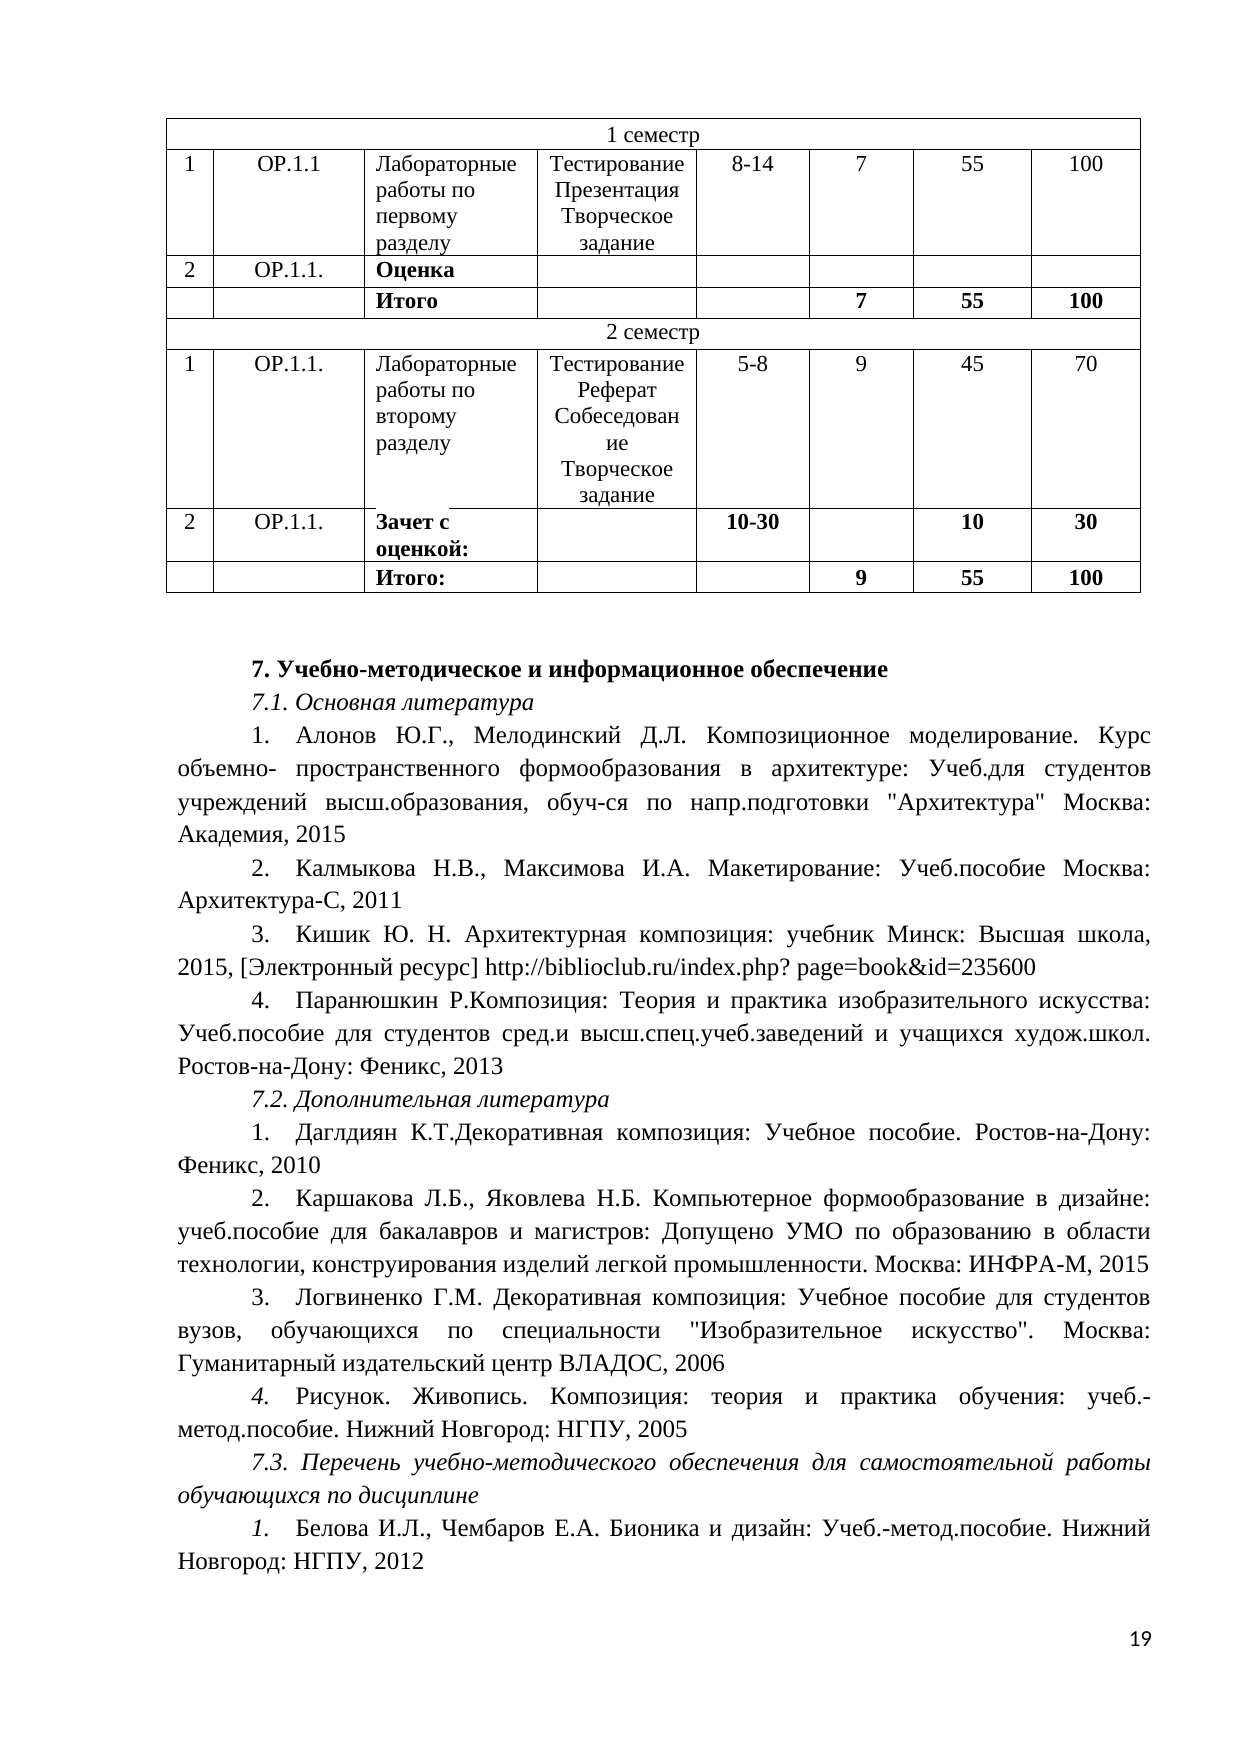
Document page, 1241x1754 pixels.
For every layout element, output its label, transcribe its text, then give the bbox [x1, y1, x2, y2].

text 7. Учебно-методическое и информационное обеспечение [177, 654, 1152, 683]
table_cell 10-30 [697, 509, 809, 561]
table_cell [810, 509, 913, 561]
list Калмыкова Н.В., Максимова И.А. Макетирование: Учеб.пособие Москва: Архитектура-С, 2011 [177, 853, 1152, 914]
table_cell 2 семестр [167, 319, 1140, 349]
table_cell Лабораторные работы по второму разделу [365, 350, 537, 508]
table_cell 10 [914, 509, 1031, 561]
list Логвиненко Г.М. Декоративная композиция: Учебное пособие для студентов вузов, обучающихся по специальности "Изобразительное искусство". Москва: Гуманитарный издательский центр ВЛАДОС, 2006 [177, 1282, 1152, 1377]
table_cell 100 [1032, 562, 1140, 592]
table_cell 2 [167, 509, 213, 561]
table_cell [538, 509, 696, 561]
table_cell Зачет с оценкой: [365, 509, 537, 561]
table_cell [214, 288, 364, 318]
table_cell Итого [365, 288, 537, 318]
list Каршакова Л.Б., Яковлева Н.Б. Компьютерное формообразование в дизайне: учеб.пособие для бакалавров и магистров: Допущено УМО по образованию в области технологии, конструирования изделий легкой промышленности. Москва: ИНФРА-М, 2015 [177, 1183, 1152, 1278]
table_cell 7 [810, 150, 913, 255]
text 7.2. Дополнительная литература [177, 1084, 1152, 1112]
list Рисунок. Живопись. Композиция: теория и практика обучения: учеб.-метод.пособие. Нижний Новгород: НГПУ, 2005 [177, 1381, 1152, 1443]
table_cell 100 [1032, 150, 1140, 255]
list Паранюшкин Р.Композиция: Теория и практика изобразительного искусства: Учеб.пособие для студентов сред.и высш.спец.учеб.заведений и учащихся худож.школ. Ростов-на-Дону: Феникс, 2013 [177, 985, 1152, 1079]
table_cell 55 [914, 562, 1031, 592]
table_cell Лабораторные работы по первому разделу [365, 150, 537, 255]
table_cell Оценка [365, 256, 537, 287]
table_cell [697, 562, 809, 592]
table_cell [914, 256, 1031, 287]
table_cell [214, 562, 364, 592]
text 7.1. Основная литература [177, 687, 1152, 716]
table_cell [538, 256, 696, 287]
table_cell 45 [914, 350, 1031, 508]
table_cell 55 [914, 150, 1031, 255]
table_cell ОР.1.1. [214, 509, 364, 561]
table_cell [810, 256, 913, 287]
table_cell Тестирование Реферат Собеседование Творческое задание [538, 350, 606, 508]
list Даглдиян К.Т.Декоративная композиция: Учебное пособие. Ростов-на-Дону: Феникс, 2010 [177, 1117, 1152, 1178]
table_cell ОР.1.1 [214, 150, 364, 255]
table_cell 30 [1032, 509, 1140, 561]
table_cell 55 [914, 288, 1031, 318]
table_cell [697, 256, 809, 287]
table_cell 2 [167, 256, 213, 287]
table_cell 1 [167, 150, 213, 255]
table_cell [697, 288, 809, 318]
table_cell Тестирование Реферат Собеседование Творческое задание [628, 350, 696, 508]
table_cell 9 [810, 350, 913, 508]
list Белова И.Л., Чембаров Е.А. Бионика и дизайн: Учеб.-метод.пособие. Нижний Новгород: НГПУ, 2012 [177, 1513, 1152, 1575]
table_cell ОР.1.1. [214, 256, 364, 287]
list Кишик Ю. Н. Архитектурная композиция: учебник Минск: Высшая школа, 2015, [Электронный ресурс] http://biblioclub.ru/index.php? page=book&id=235600 [177, 919, 1152, 980]
table_cell [1032, 256, 1140, 287]
table_cell 8-14 [697, 150, 809, 255]
text 7.3. Перечень учебно-методического обеспечения для самостоятельной работы обучающихся по дисциплине [177, 1447, 1152, 1509]
table_cell [538, 562, 696, 592]
table_cell 9 [810, 562, 913, 592]
table_cell 70 [1032, 350, 1140, 508]
table_cell 100 [1032, 288, 1140, 318]
table_cell Итого: [365, 562, 537, 592]
list Алонов Ю.Г., Мелодинский Д.Л. Композиционное моделирование. Курс объемно- пространственного формообразования в архитектуре: Учеб.для студентов учреждений высш.образования, обуч-ся по напр.подготовки "Архитектура" Москва: Академия, 2015 [177, 721, 1152, 848]
table_cell 1 [167, 350, 213, 508]
table_cell ОР.1.1. [214, 350, 364, 508]
table_cell Тестирование Презентация Творческое задание [538, 150, 579, 255]
table_cell Тестирование Презентация Творческое задание [655, 150, 696, 255]
table_cell 1 семестр [167, 119, 1140, 149]
table_cell [167, 562, 213, 592]
table_cell 5-8 [697, 350, 809, 508]
table_cell [167, 288, 213, 318]
table_cell [538, 288, 696, 318]
table_cell 7 [810, 288, 913, 318]
